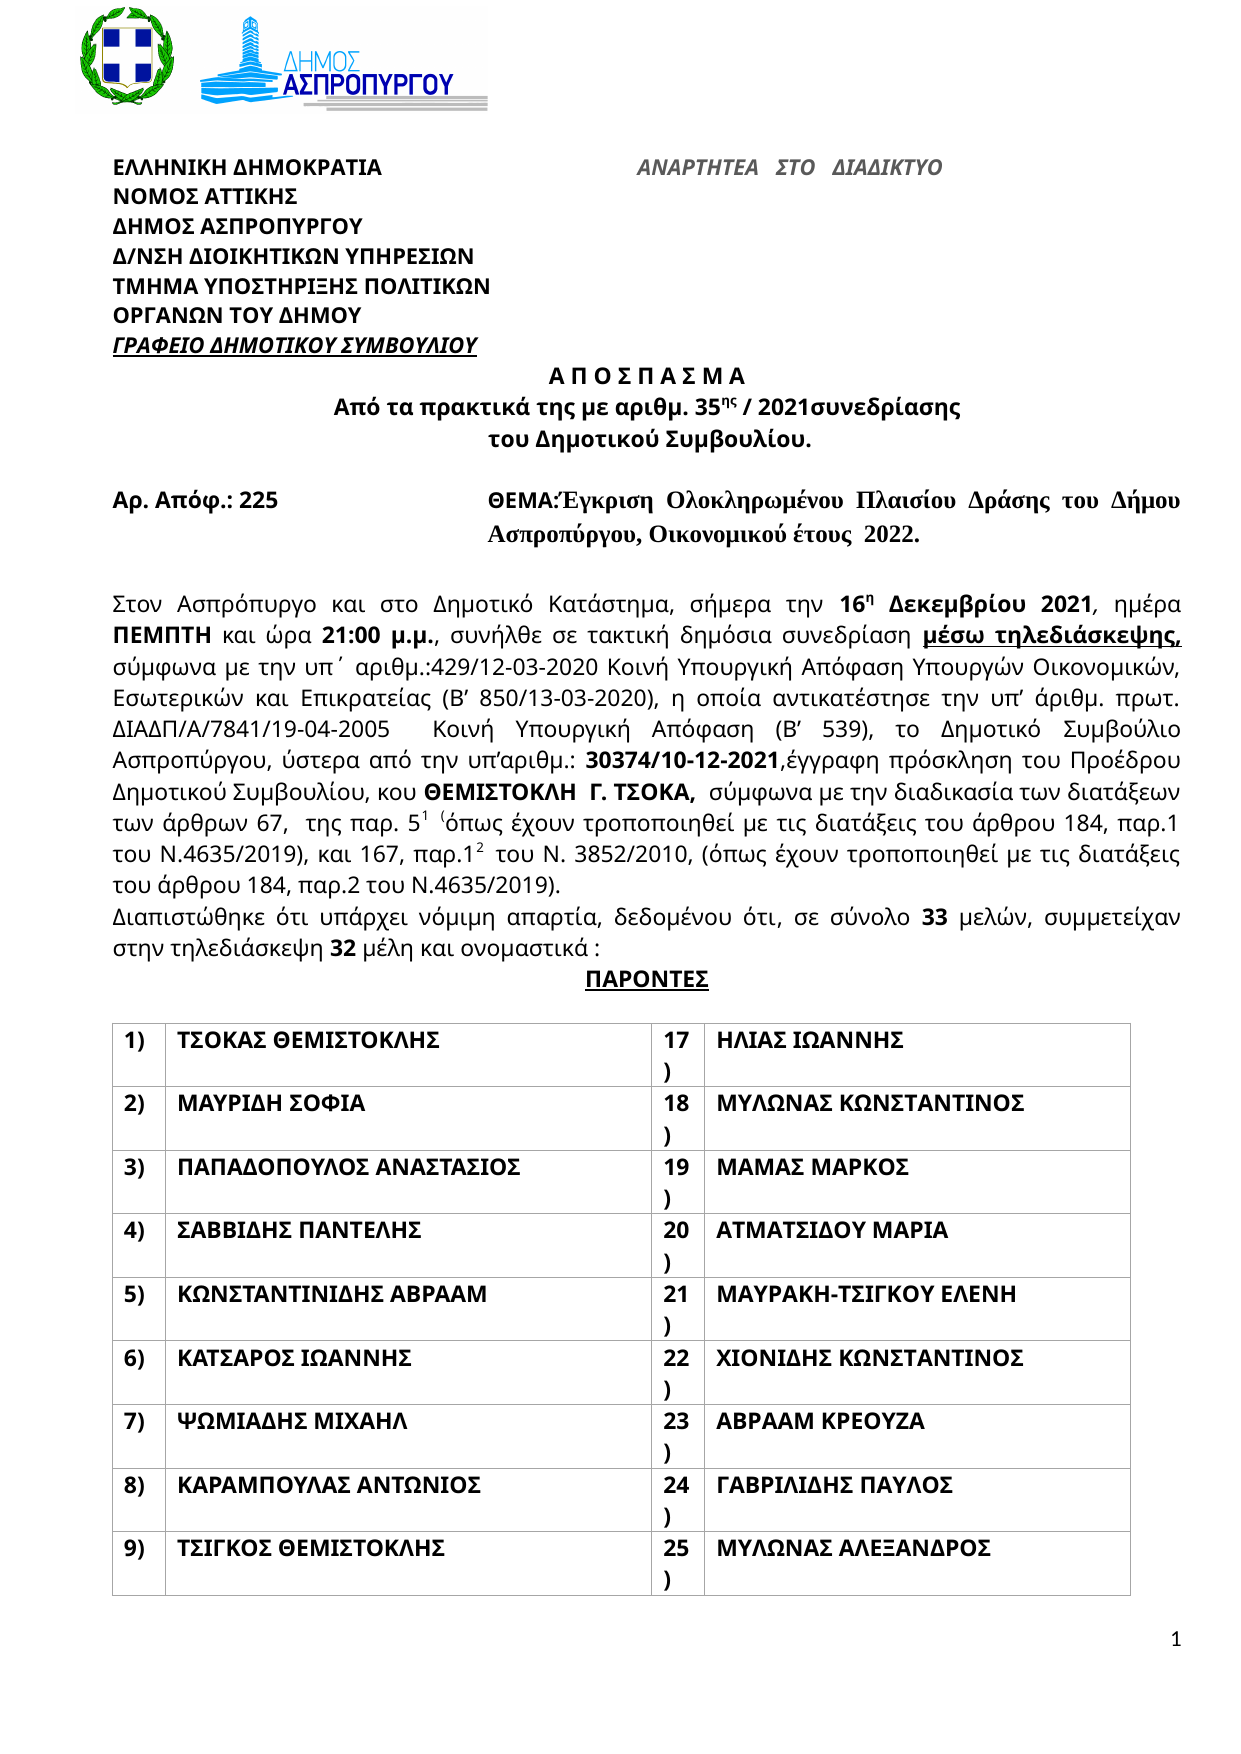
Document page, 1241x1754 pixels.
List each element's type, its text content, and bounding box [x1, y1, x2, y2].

table_header 1) [113, 1024, 165, 1086]
text Αρ. Απόφ.: 225 ΘΕΜΑ:Έγκριση Ολοκληρωμένου Πλαισίου Δράσης του Δήμου Ασπροπύργου, Οικονομικού έτους 2022. [112, 483, 1181, 548]
table_cell ΤΣΙΓΚΟΣ ΘΕΜΙΣΤΟΚΛΗΣ [166, 1532, 651, 1594]
table_cell ΚΑΡΑΜΠΟΥΛΑΣ ΑΝΤΩΝΙΟΣ [166, 1469, 651, 1531]
text ΔΗΜΟΣ ΑΣΠΡΟΠΥΡΓΟΥ [112, 211, 1181, 241]
table_header ΤΣΟΚΑΣ ΘΕΜΙΣΤΟΚΛΗΣ [166, 1024, 651, 1086]
table_cell 22) [652, 1341, 704, 1404]
text ΓΡΑΦΕΙΟ ΔΗΜΟΤΙΚΟΥ ΣΥΜΒΟΥΛΙΟΥ [112, 330, 1181, 360]
text Από τα πρακτικά της με αριθμ. 35ης / 2021συνεδρίασης [112, 391, 1181, 422]
text ΤΜΗΜΑ ΥΠΟΣΤΗΡΙΞΗΣ ΠΟΛΙΤΙΚΩΝ [112, 271, 1181, 300]
table_cell 6) [113, 1341, 165, 1404]
table_cell ΨΩΜΙΑΔΗΣ ΜΙΧΑΗΛ [166, 1405, 651, 1467]
text ΝΟΜΟΣ ΑΤΤΙΚΗΣ [112, 181, 1181, 211]
table_cell 7) [113, 1405, 165, 1467]
text ΠΑΡΟΝΤΕΣ [112, 963, 1181, 994]
table_cell 19) [652, 1151, 704, 1213]
table_cell ΜΥΛΩΝΑΣ ΑΛΕΞΑΝΔΡΟΣ [705, 1532, 1130, 1594]
table_cell 2) [113, 1087, 165, 1150]
table_cell 20) [652, 1214, 704, 1277]
text Στον Ασπρόπυργο και στο Δημοτικό Κατάστημα, σήμερα την 16η Δεκεμβρίου 2021, ημέρα ΠΕΜΠΤΗ και ώρα 21:00 μ.μ., συνήλθε σε τακτική δημόσια συνεδρίαση μέσω τηλεδιάσκεψης, σύμφωνα με την υπ΄ αριθμ.:429/12-03-2020 Κοινή Υπουργική Απόφαση Υπουργών Οικονομικών, Εσωτερικών και Επικρατείας (Β’ 850/13-03-2020), η οποία αντικατέστησε την υπ’ άριθμ. πρωτ. ΔΙΑΔΠ/Α/7841/19-04-2005 Κοινή Υπουργική Απόφαση (Β’ 539), το Δημοτικό Συμβούλιο Ασπροπύργου, ύστερα από την υπ’αριθμ.: 30374/10-12-2021,έγγραφη πρόσκληση του Προέδρου Δημοτικού Συμβουλίου, κου ΘΕΜΙΣΤΟΚΛΗ Γ. ΤΣΟΚΑ, σύμφωνα με την διαδικασία των διατάξεων των άρθρων 67, της παρ. 51 (όπως έχουν τροποποιηθεί με τις διατάξεις του άρθρου 184, παρ.1 του Ν.4635/2019), και 167, παρ.12 του Ν. 3852/2010, (όπως έχουν τροποποιηθεί με τις διατάξεις του άρθρου 184, παρ.2 του Ν.4635/2019). [112, 588, 1181, 901]
table_cell ΧΙΟΝΙΔΗΣ ΚΩΝΣΤΑΝΤΙΝΟΣ [705, 1341, 1130, 1404]
table_cell 25) [652, 1532, 704, 1594]
table_cell 8) [113, 1469, 165, 1531]
text Δ/ΝΣΗ ΔΙΟΙΚΗΤΙΚΩΝ ΥΠΗΡΕΣΙΩΝ [112, 241, 1181, 271]
table_cell ΓΑΒΡΙΛΙΔΗΣ ΠΑΥΛΟΣ [705, 1469, 1130, 1531]
table_cell ΠΑΠΑΔΟΠΟΥΛΟΣ ΑΝΑΣΤΑΣΙΟΣ [166, 1151, 651, 1213]
table_cell ΑΤΜΑΤΣΙΔΟΥ ΜΑΡΙΑ [705, 1214, 1130, 1277]
table_cell 3) [113, 1151, 165, 1213]
text Διαπιστώθηκε ότι υπάρχει νόμιμη απαρτία, δεδομένου ότι, σε σύνολο 33 μελών, συμμετείχαν στην τηλεδιάσκεψη 32 μέλη και ονομαστικά : [112, 901, 1181, 963]
table_cell 23) [652, 1405, 704, 1467]
table_header 17) [652, 1024, 704, 1086]
table_cell 24) [652, 1469, 704, 1531]
table_cell ΜΑΥΡΑΚΗ-ΤΣΙΓΚΟΥ ΕΛΕΝΗ [705, 1278, 1130, 1340]
table_cell ΜΑΥΡΙΔΗ ΣΟΦΙΑ [166, 1087, 651, 1150]
table_cell ΚΩΝΣΤΑΝΤΙΝΙΔΗΣ ΑΒΡΑΑΜ [166, 1278, 651, 1340]
table_cell 21) [652, 1278, 704, 1340]
text ΕΛΛΗΝΙΚΗ ΔΗΜΟΚΡΑΤΙΑ ΑΝΑΡΤΗΤΕΑ ΣΤΟ ΔΙΑΔΙΚΤΥΟ [112, 151, 1181, 181]
text ΟΡΓΑΝΩΝ ΤΟΥ ΔΗΜΟΥ [112, 300, 1181, 330]
picture [75, 6, 488, 114]
table_cell 5) [113, 1278, 165, 1340]
table_cell ΣΑΒΒΙΔΗΣ ΠΑΝΤΕΛΗΣ [166, 1214, 651, 1277]
text του Δημοτικού Συμβουλίου. [112, 422, 1181, 454]
table_cell 9) [113, 1532, 165, 1594]
table_header ΗΛΙΑΣ ΙΩΑΝΝΗΣ [705, 1024, 1130, 1086]
table_cell ΜΑΜΑΣ ΜΑΡΚΟΣ [705, 1151, 1130, 1213]
subtitle Α Π Ο Σ Π Α Σ Μ Α [112, 360, 1181, 391]
table_cell ΑΒΡΑΑΜ ΚΡΕΟΥΖΑ [705, 1405, 1130, 1467]
table_cell 4) [113, 1214, 165, 1277]
table_cell ΜΥΛΩΝΑΣ ΚΩΝΣΤΑΝΤΙΝΟΣ [705, 1087, 1130, 1150]
table_cell ΚΑΤΣΑΡΟΣ ΙΩΑΝΝΗΣ [166, 1341, 651, 1404]
table_cell 18) [652, 1087, 704, 1150]
